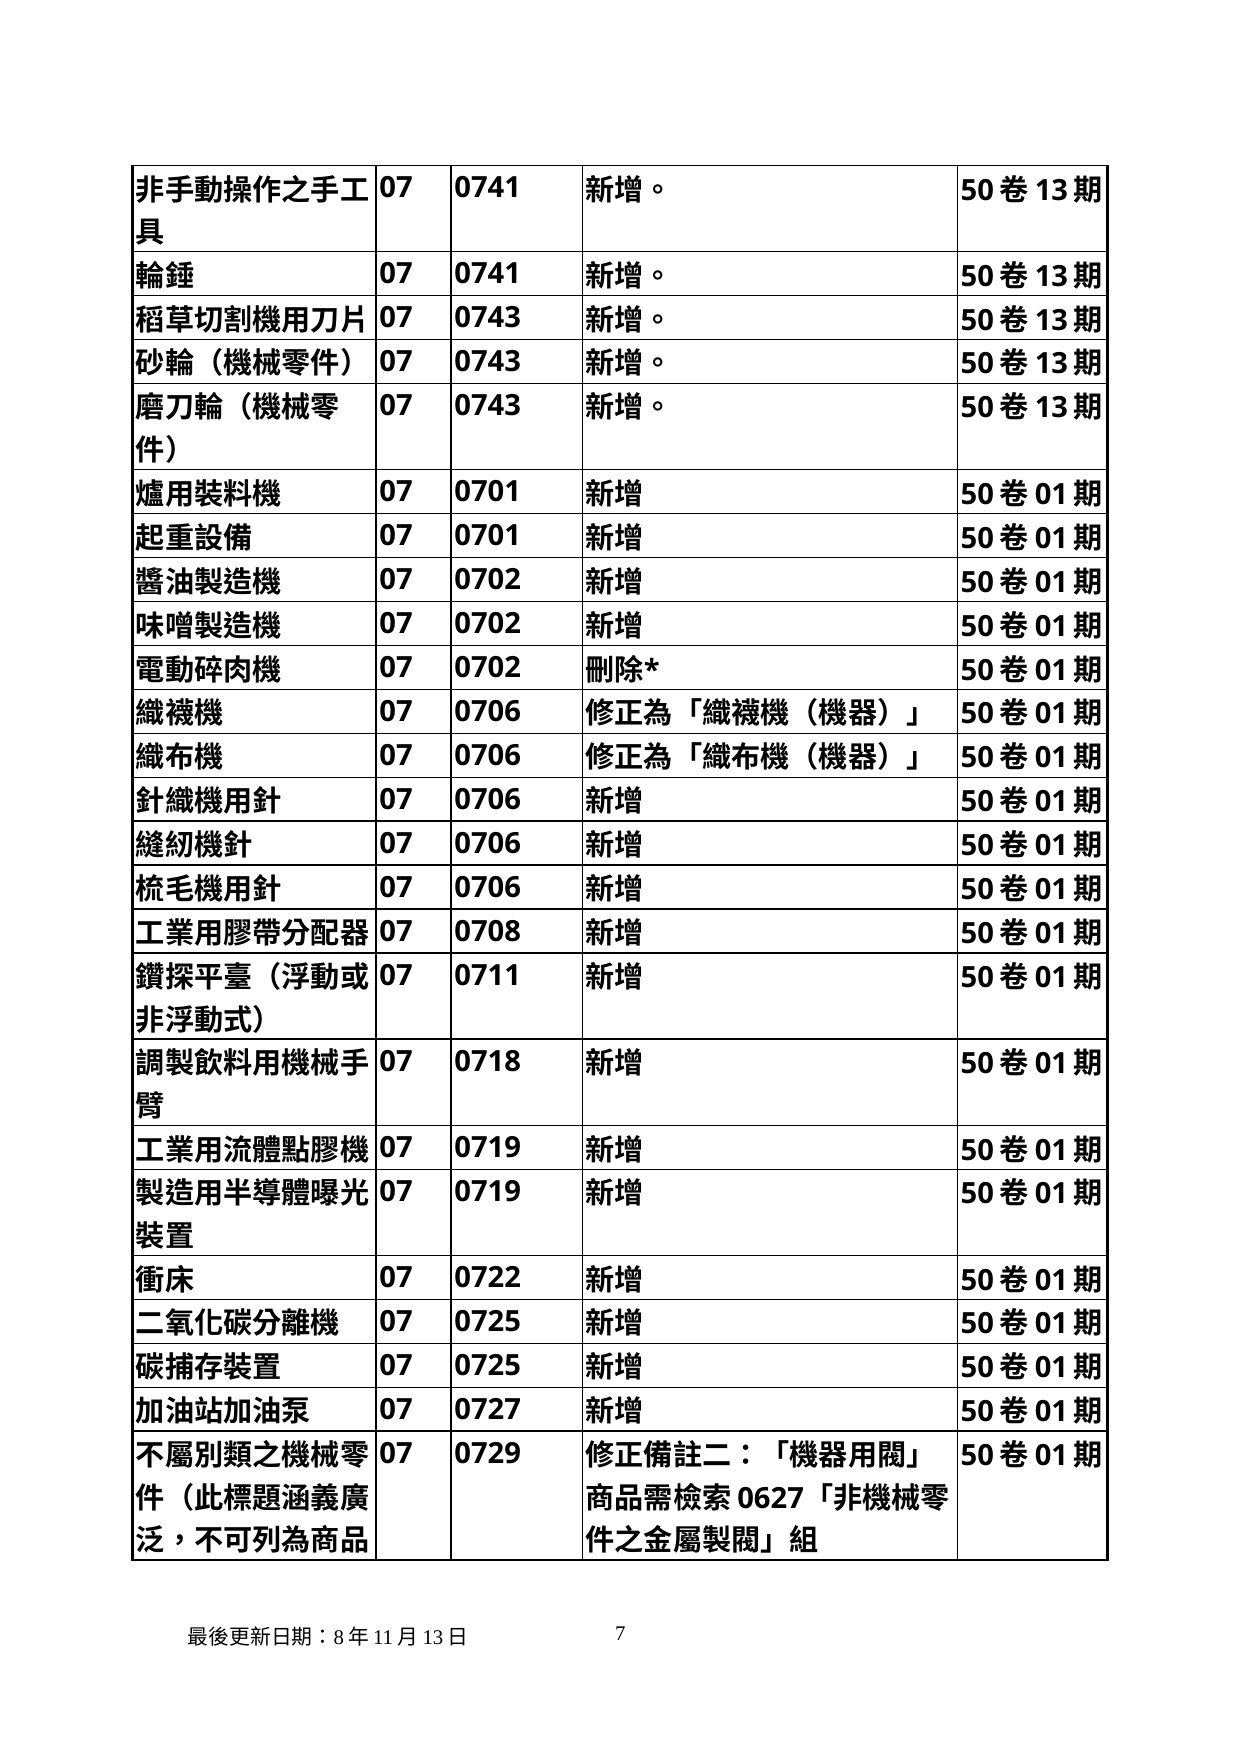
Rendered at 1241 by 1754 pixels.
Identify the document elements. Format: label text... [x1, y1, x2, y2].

table_cell 工業用膠帶分配器 [134, 910, 375, 952]
table_cell 0706 [452, 690, 582, 732]
table_cell 二氧化碳分離機 [134, 1300, 375, 1342]
table_cell 非手動操作之手工具 [134, 166, 375, 251]
table_cell 07 [377, 1300, 450, 1342]
table_cell 織襪機 [134, 690, 375, 732]
table_cell 刪除* [583, 646, 957, 688]
table_cell 0706 [452, 822, 582, 864]
table_cell 0711 [452, 954, 582, 1038]
table_cell 爐用裝料機 [134, 470, 375, 513]
table_cell 07 [377, 1388, 450, 1430]
table_cell 0729 [452, 1432, 582, 1559]
table_cell 07 [377, 514, 450, 557]
table_cell 新增 [583, 514, 957, 557]
table_cell 新增 [583, 954, 957, 1038]
table_cell 0708 [452, 910, 582, 952]
table_cell 07 [377, 822, 450, 864]
table_cell 50卷01期 [958, 910, 1106, 952]
table_cell 電動碎肉機 [134, 646, 375, 688]
table_cell 加油站加油泵 [134, 1388, 375, 1430]
table_cell 50卷01期 [958, 514, 1106, 557]
table_cell 新增 [583, 910, 957, 952]
table_cell 針織機用針 [134, 778, 375, 820]
table_cell 50卷13期 [958, 296, 1106, 338]
table_cell 新增 [583, 1170, 957, 1254]
table_cell 0718 [452, 1040, 582, 1124]
table_cell 0725 [452, 1300, 582, 1342]
table_cell 修正為「織襪機（機器）」 [583, 690, 957, 732]
table_cell 50卷01期 [958, 1170, 1106, 1254]
table_cell 新增。 [583, 296, 957, 338]
table_cell 50卷01期 [958, 822, 1106, 864]
table_cell 0727 [452, 1388, 582, 1430]
table_cell 新增 [583, 1300, 957, 1342]
table_cell 0743 [452, 340, 582, 382]
table_cell 磨刀輪（機械零件） [134, 384, 375, 469]
table_cell 織布機 [134, 734, 375, 776]
table_cell 0701 [452, 470, 582, 513]
table_cell 輪錘 [134, 252, 375, 294]
table_cell 07 [377, 340, 450, 382]
table_cell 50卷01期 [958, 690, 1106, 732]
table_cell 製造用半導體曝光裝置 [134, 1170, 375, 1254]
table_cell 50卷01期 [958, 1300, 1106, 1342]
table_cell 稻草切割機用刀片 [134, 296, 375, 338]
table_cell 0741 [452, 166, 582, 251]
table_cell 50卷01期 [958, 1344, 1106, 1386]
table_cell 新增 [583, 1040, 957, 1124]
table_cell 0722 [452, 1256, 582, 1298]
table_cell 07 [377, 1432, 450, 1559]
table_cell 新增 [583, 822, 957, 864]
table_cell 鑽探平臺（浮動或非浮動式） [134, 954, 375, 1038]
table_cell 07 [377, 1256, 450, 1298]
table_cell 50卷01期 [958, 1388, 1106, 1430]
table_cell 衝床 [134, 1256, 375, 1298]
table_cell 新增 [583, 558, 957, 601]
table_cell 07 [377, 558, 450, 601]
table_cell 07 [377, 734, 450, 776]
table_cell 縫紉機針 [134, 822, 375, 864]
table_cell 07 [377, 910, 450, 952]
table_cell 50卷01期 [958, 1256, 1106, 1298]
table_cell 50卷01期 [958, 1126, 1106, 1168]
table_cell 50卷01期 [958, 778, 1106, 820]
table_cell 50卷13期 [958, 252, 1106, 294]
table_cell 梳毛機用針 [134, 866, 375, 908]
table_cell 修正為「織布機（機器）」 [583, 734, 957, 776]
table_cell 07 [377, 866, 450, 908]
table_cell 0741 [452, 252, 582, 294]
table_cell 07 [377, 252, 450, 294]
table_cell 調製飲料用機械手臂 [134, 1040, 375, 1124]
table_cell 50卷01期 [958, 1040, 1106, 1124]
table_cell 工業用流體點膠機 [134, 1126, 375, 1168]
table_cell 新增。 [583, 166, 957, 251]
table_cell 0743 [452, 296, 582, 338]
table_cell 新增。 [583, 340, 957, 382]
table_cell 0702 [452, 646, 582, 688]
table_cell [583, 1432, 957, 1559]
table_cell 50卷01期 [958, 954, 1106, 1038]
table_cell 07 [377, 1344, 450, 1386]
table_cell 07 [377, 1170, 450, 1254]
table_cell 50卷13期 [958, 384, 1106, 469]
table_cell 50卷01期 [958, 734, 1106, 776]
table_cell 50卷13期 [958, 340, 1106, 382]
table_cell 07 [377, 602, 450, 644]
table_cell 0706 [452, 778, 582, 820]
table_cell 新增 [583, 1344, 957, 1386]
table_cell 0702 [452, 558, 582, 601]
table_cell 0706 [452, 734, 582, 776]
table_cell 50卷01期 [958, 646, 1106, 688]
table_cell 50卷01期 [958, 602, 1106, 644]
table_cell 0701 [452, 514, 582, 557]
table_cell 50卷01期 [958, 866, 1106, 908]
table_cell 07 [377, 690, 450, 732]
table_cell 新增 [583, 1126, 957, 1168]
table_cell 07 [377, 778, 450, 820]
table_cell 07 [377, 384, 450, 469]
table_cell 新增 [583, 1388, 957, 1430]
table_cell 新增 [583, 602, 957, 644]
table_cell 07 [377, 296, 450, 338]
table_cell 0725 [452, 1344, 582, 1386]
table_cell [134, 1432, 375, 1559]
table_cell 碳捕存裝置 [134, 1344, 375, 1386]
table_cell 新增 [583, 866, 957, 908]
table_cell 07 [377, 166, 450, 251]
table_cell 新增 [583, 470, 957, 513]
table_cell 醬油製造機 [134, 558, 375, 601]
table_cell 07 [377, 646, 450, 688]
table_cell 味噌製造機 [134, 602, 375, 644]
table_cell 50卷01期 [958, 558, 1106, 601]
table_cell 0706 [452, 866, 582, 908]
table_cell 0743 [452, 384, 582, 469]
table_cell 07 [377, 470, 450, 513]
table_cell 07 [377, 954, 450, 1038]
table_cell 50卷13期 [958, 166, 1106, 251]
table_cell 砂輪（機械零件） [134, 340, 375, 382]
table_cell 新增 [583, 778, 957, 820]
table_cell 0702 [452, 602, 582, 644]
table_cell 50卷01期 [958, 470, 1106, 513]
table_cell 0719 [452, 1126, 582, 1168]
table_cell 新增。 [583, 252, 957, 294]
table_cell 50卷01期 [958, 1432, 1106, 1559]
table_cell 新增 [583, 1256, 957, 1298]
table_cell 起重設備 [134, 514, 375, 557]
table_cell 0719 [452, 1170, 582, 1254]
table_cell 07 [377, 1040, 450, 1124]
table_cell 07 [377, 1126, 450, 1168]
table_cell 新增。 [583, 384, 957, 469]
